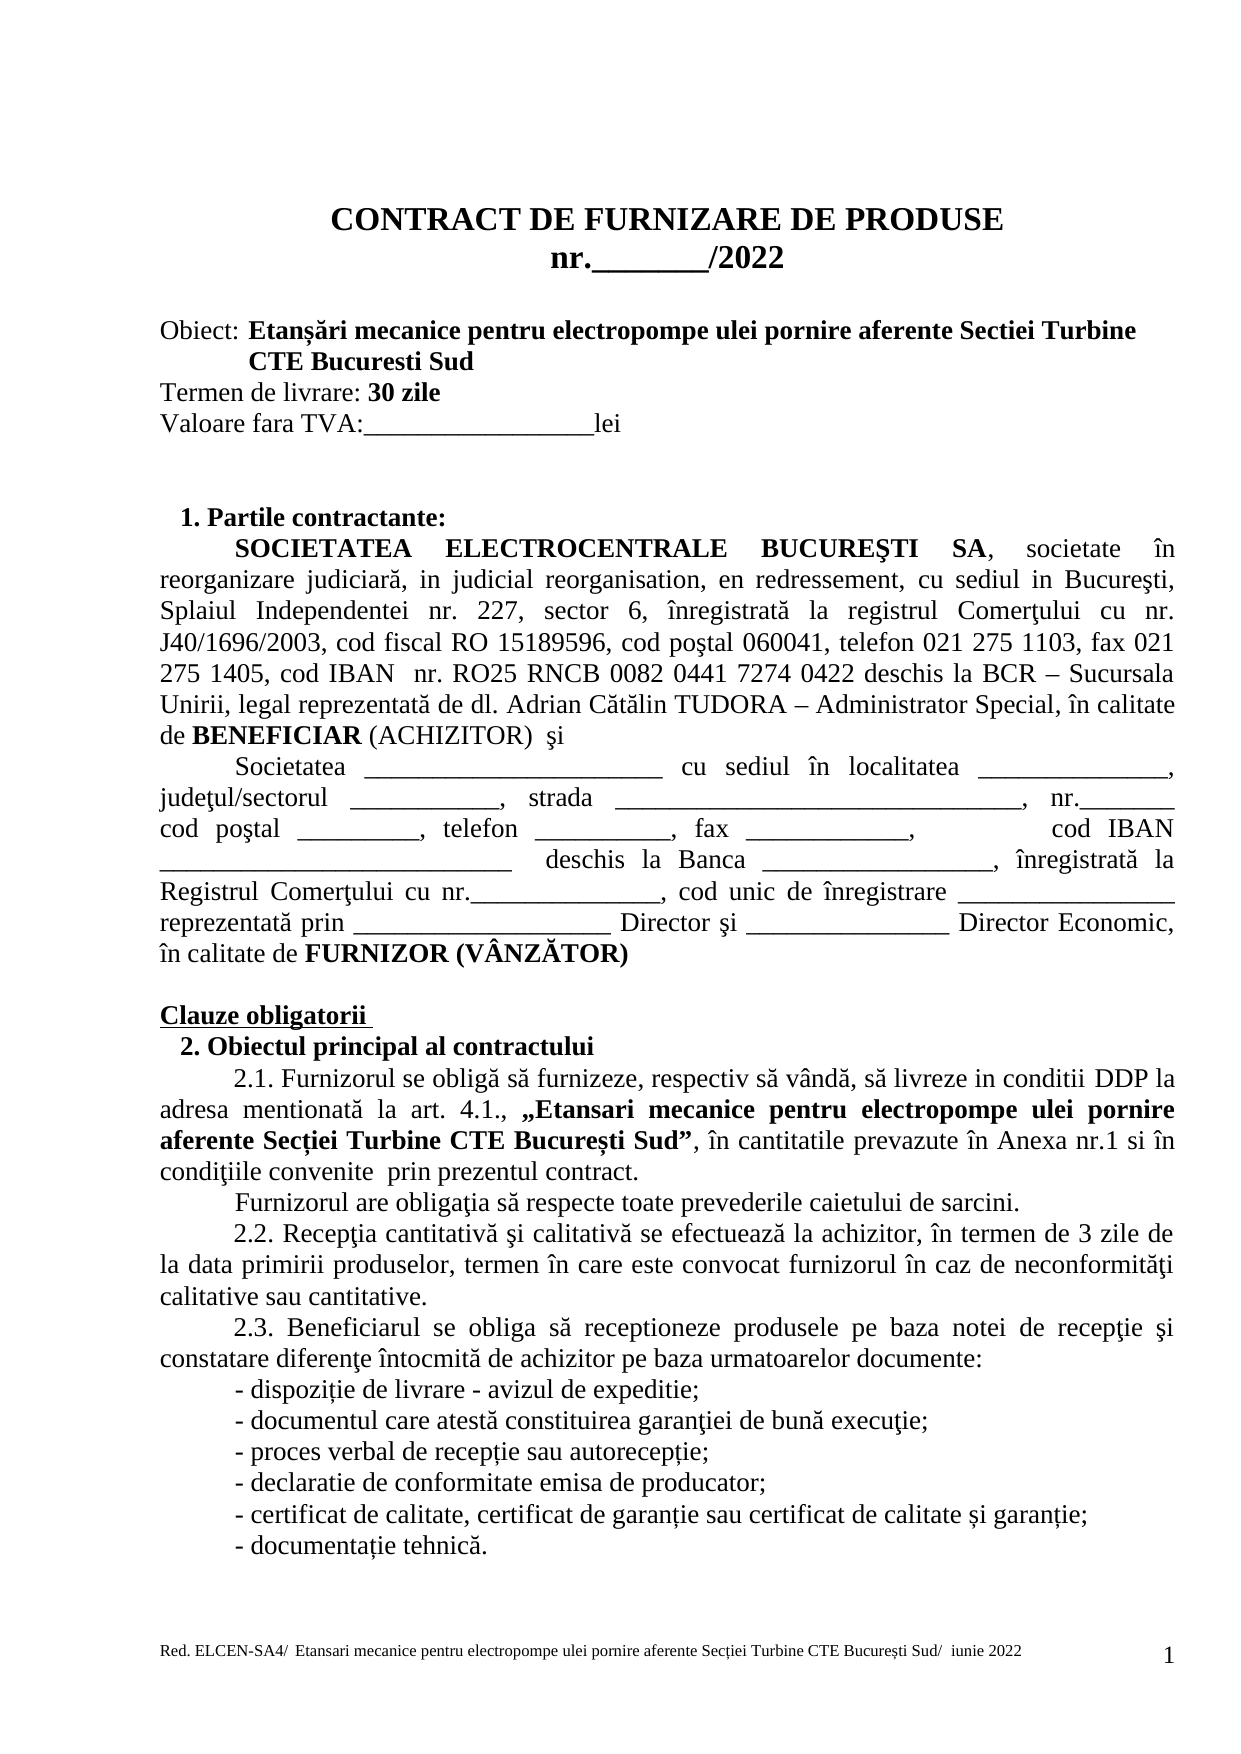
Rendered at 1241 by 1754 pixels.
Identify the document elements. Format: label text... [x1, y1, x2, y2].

text 2. Obiectul principal al contractului [159, 1031, 1175, 1062]
text SOCIETATEA ELECTROCENTRALE BUCUREŞTI SA, societate în reorganizare judiciară, in judicial reorganisation, en redressement, cu sediul in Bucureşti, Splaiul Independentei nr. 227, sector 6, înregistrată la registrul Comerţului cu nr. J40/1696/2003, cod fiscal RO 15189596, cod poştal 060041, telefon 021 275 1103, fax 021 275 1405, cod IBAN nr. RO25 RNCB 0082 0441 7274 0422 deschis la BCR – Sucursala Unirii, legal reprezentată de dl. Adrian Cătălin TUDORA – Administrator Special, în calitate de beneficiar (ACHIZITOR) şi [159, 532, 1175, 750]
text 2.2. Recepţia cantitativă şi calitativă se efectuează la achizitor, în termen de 3 zile de la data primirii produselor, termen în care este convocat furnizorul în caz de neconformităţi calitative sau cantitative. [159, 1217, 1175, 1311]
text 2.3. Beneficiarul se obliga să receptioneze produsele pe baza notei de recepţie şi constatare diferenţe întocmită de achizitor pe baza urmatoarelor documente: [159, 1311, 1175, 1373]
text - documentul care atestă constituirea garanţiei de bună execuţie; [159, 1404, 1175, 1435]
text Clauze obligatorii [159, 999, 1175, 1031]
text - proces verbal de recepție sau autorecepție; [159, 1435, 1175, 1467]
text - dispoziție de livrare - avizul de expeditie; [159, 1373, 1175, 1404]
text - documentație tehnică. [159, 1529, 1175, 1560]
text 2.1. Furnizorul se obligă să furnizeze, respectiv să vândă, să livreze in conditii DDP la adresa mentionată la art. 4.1., „Etansari mecanice pentru electropompe ulei pornire aferente Secției Turbine CTE București Sud”, în cantitatile prevazute în Anexa nr.1 si în condiţiile convenite prin prezentul contract. [159, 1062, 1175, 1186]
text Furnizorul are obligaţia să respecte toate prevederile caietului de sarcini. [159, 1186, 1175, 1217]
text - declaratie de conformitate emisa de producator; [159, 1467, 1175, 1498]
text Termen de livrare: 30 zile [159, 376, 1175, 408]
text 1. Partile contractante: [159, 501, 1175, 532]
text CONTRACT DE FURNIZARE DE PRODUSE nr._______/2022 [159, 199, 1175, 276]
text Valoare fara TVA:_________________lei [159, 408, 1175, 439]
text - certificat de calitate, certificat de garanție sau certificat de calitate și garanție; [159, 1498, 1175, 1529]
text Obiect: Etanșări mecanice pentru electropompe ulei pornire aferente Sectiei Turbine CTE Bucuresti Sud [159, 314, 1175, 376]
text Societatea ______________________ cu sediul în localitatea ______________, judeţul/sectorul ___________, strada ______________________________, nr._______ cod poştal _________, telefon __________, fax ____________, cod IBAN __________________________ deschis la Banca _________________, înregistrată la Registrul Comerţului cu nr.______________, cod unic de înregistrare ________________ reprezentată prin ___________________ Director şi _______________ Director Economic, în calitate de FURNIZOR (VÂNZĂTOR) [159, 750, 1175, 968]
